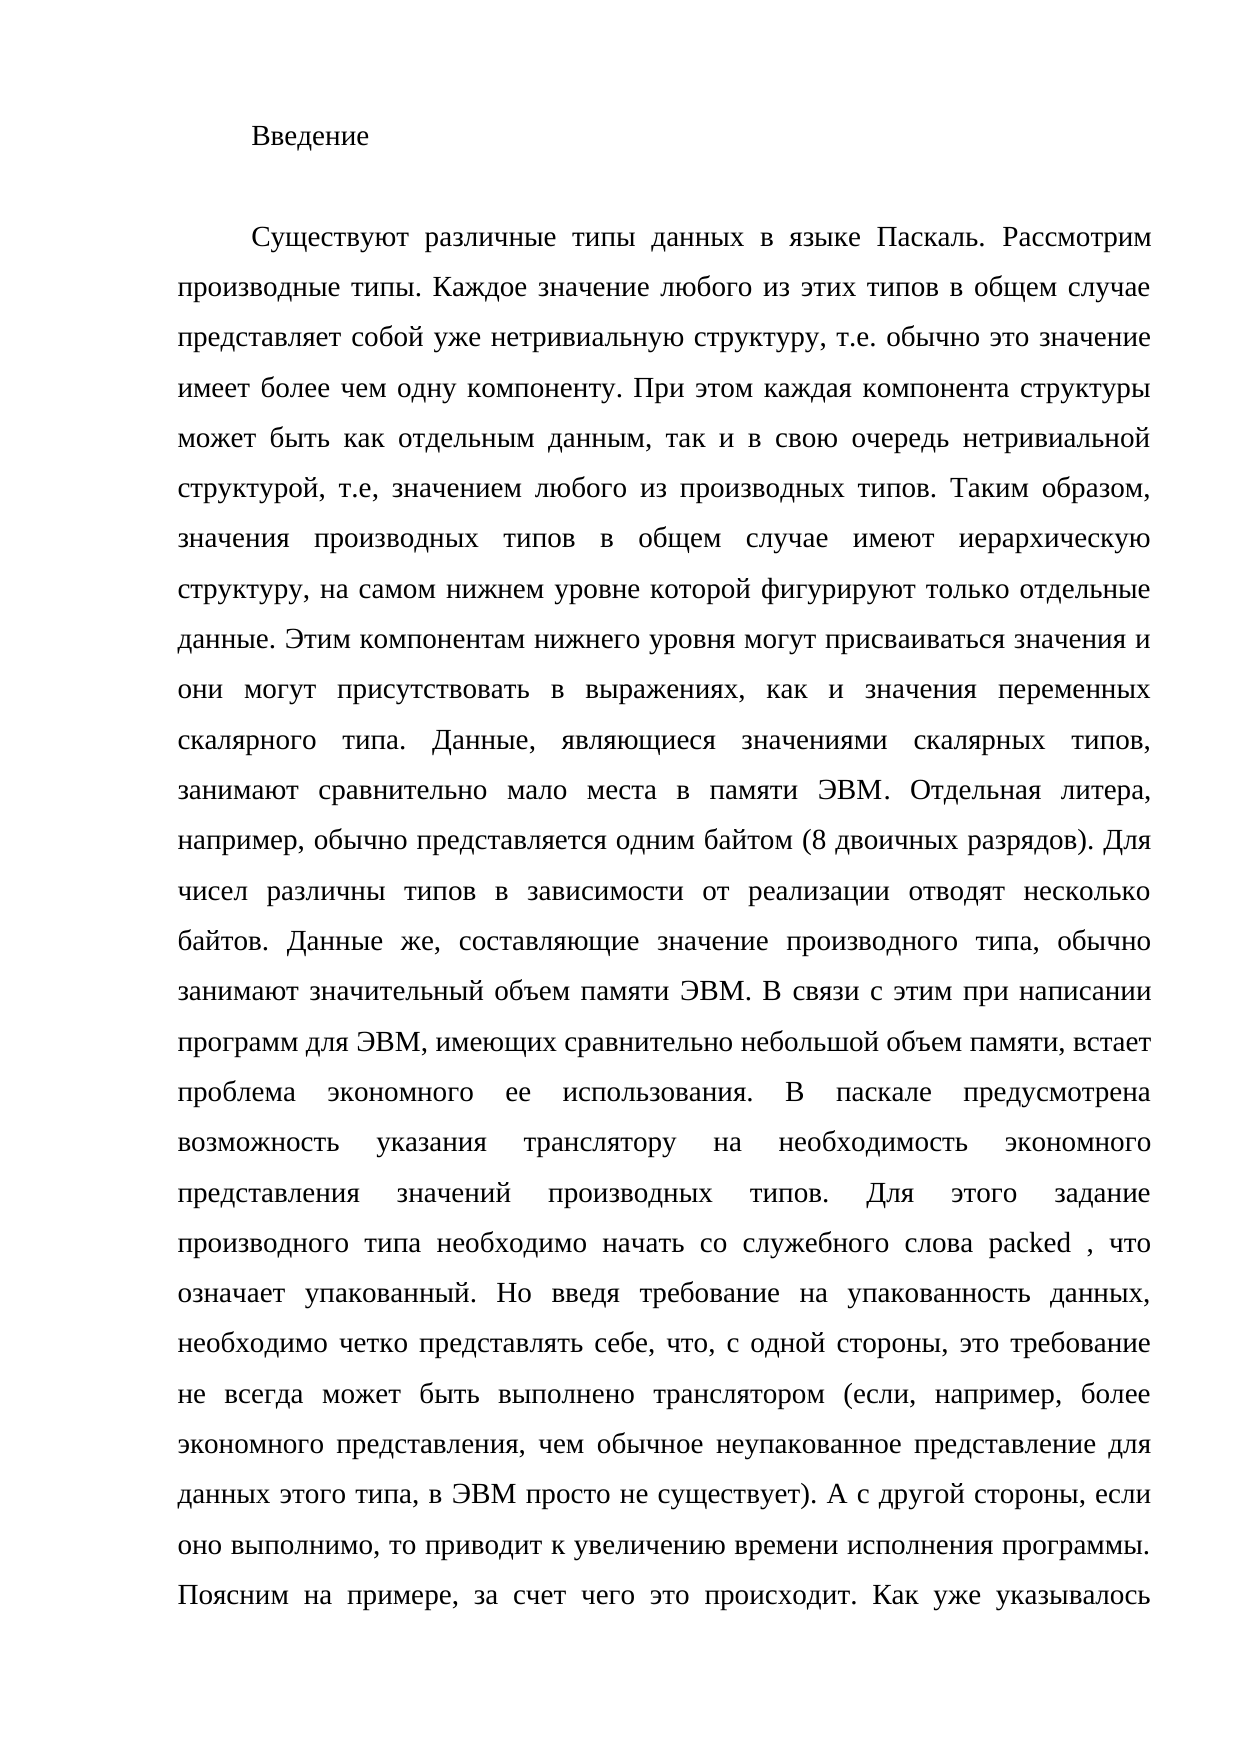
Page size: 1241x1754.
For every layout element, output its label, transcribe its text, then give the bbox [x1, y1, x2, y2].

text Введение [177, 118, 1152, 152]
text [177, 219, 1152, 1611]
